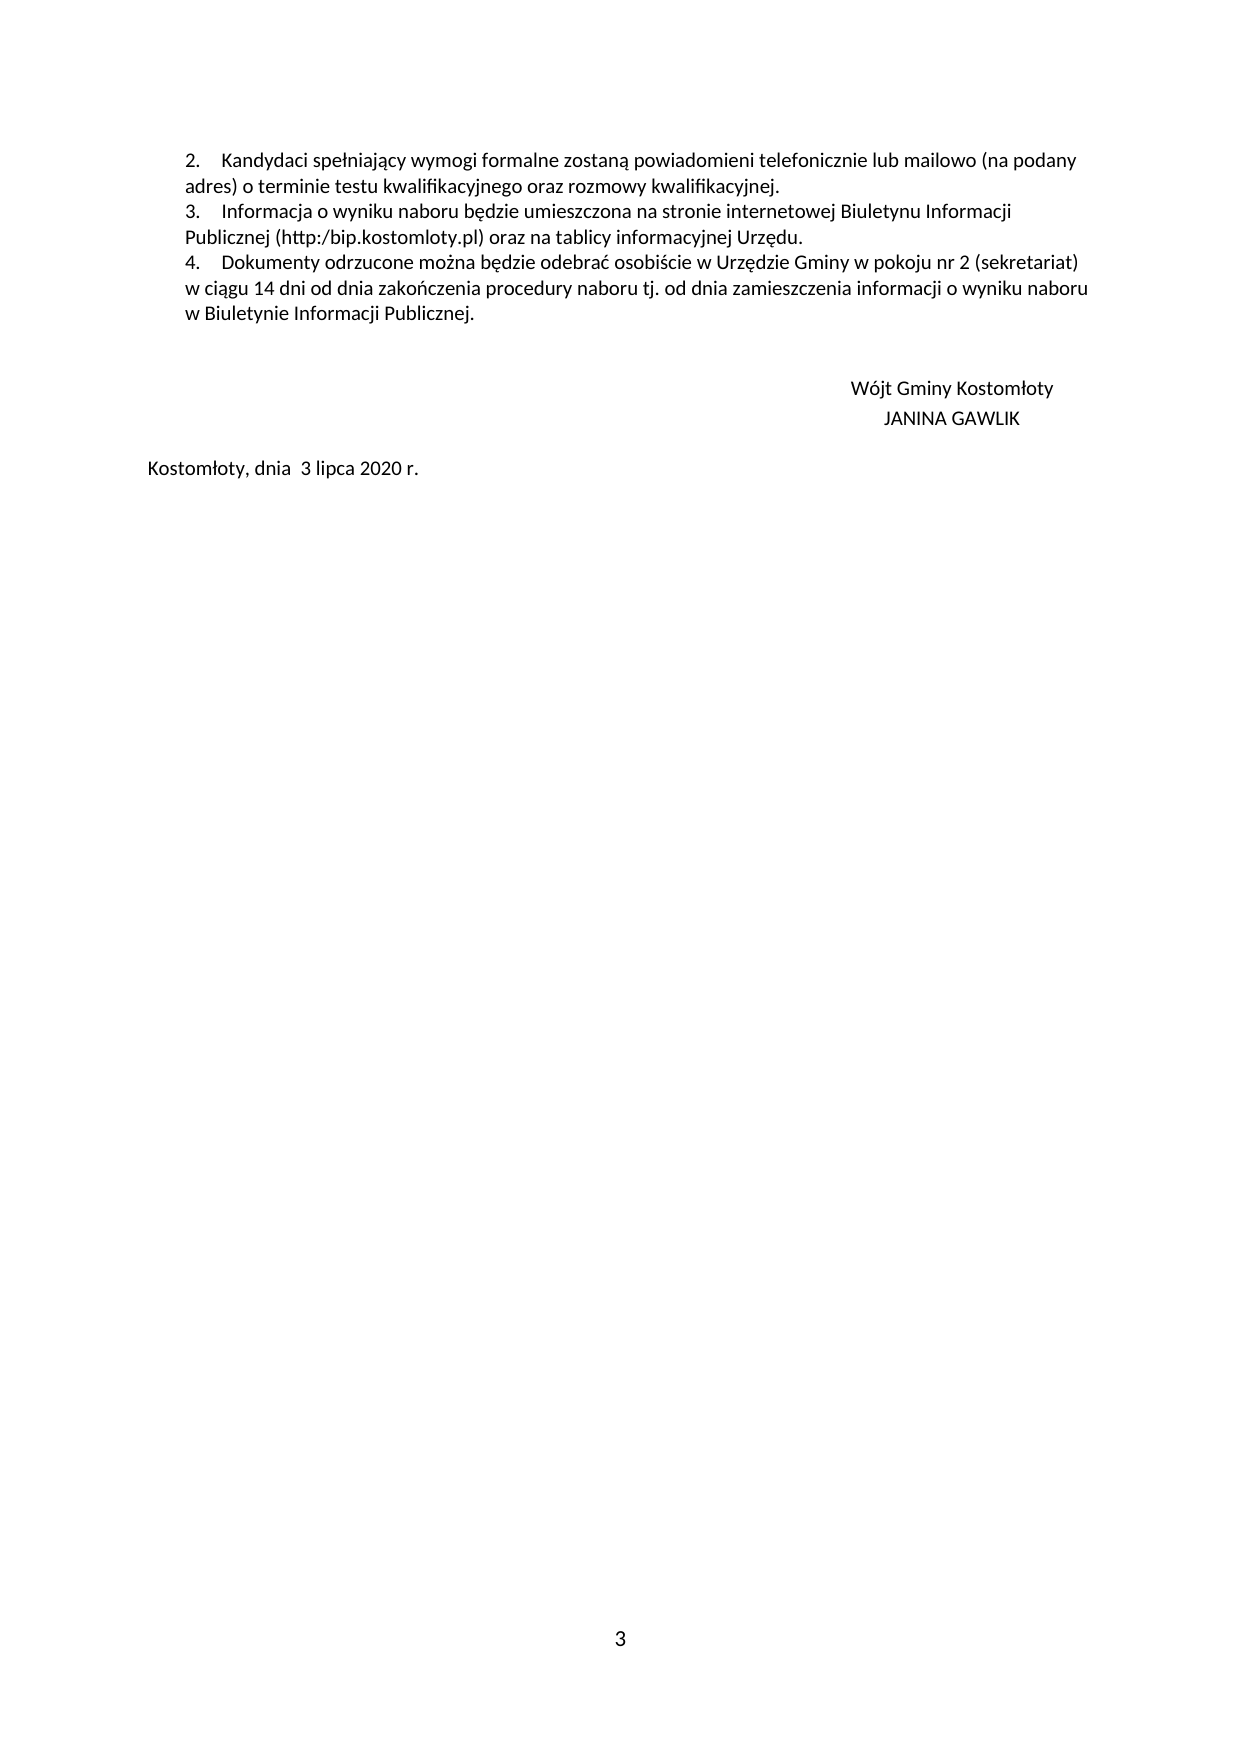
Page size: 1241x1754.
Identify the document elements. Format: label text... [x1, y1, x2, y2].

list Dokumenty odrzucone można będzie odebrać osobiście w Urzędzie Gminy w pokoju nr 2 (sekretariat) w ciągu 14 dni od dnia zakończenia procedury naboru tj. od dnia zamieszczenia informacji o wyniku naboru w Biuletynie Informacji Publicznej. [185, 249, 1093, 326]
text Kostomłoty, dnia 3 lipca 2020 r. [148, 455, 1093, 480]
list Wójt Gminy Kostomłoty [811, 376, 1093, 401]
list Kandydaci spełniający wymogi formalne zostaną powiadomieni telefonicznie lub mailowo (na podany adres) o terminie testu kwalifikacyjnego oraz rozmowy kwalifikacyjnej. [185, 148, 1093, 198]
list JANINA GAWLIK [811, 405, 1093, 430]
list Informacja o wyniku naboru będzie umieszczona na stronie internetowej Biuletynu Informacji Publicznej (http:/bip.kostomloty.pl) oraz na tablicy informacyjnej Urzędu. [185, 198, 1093, 249]
